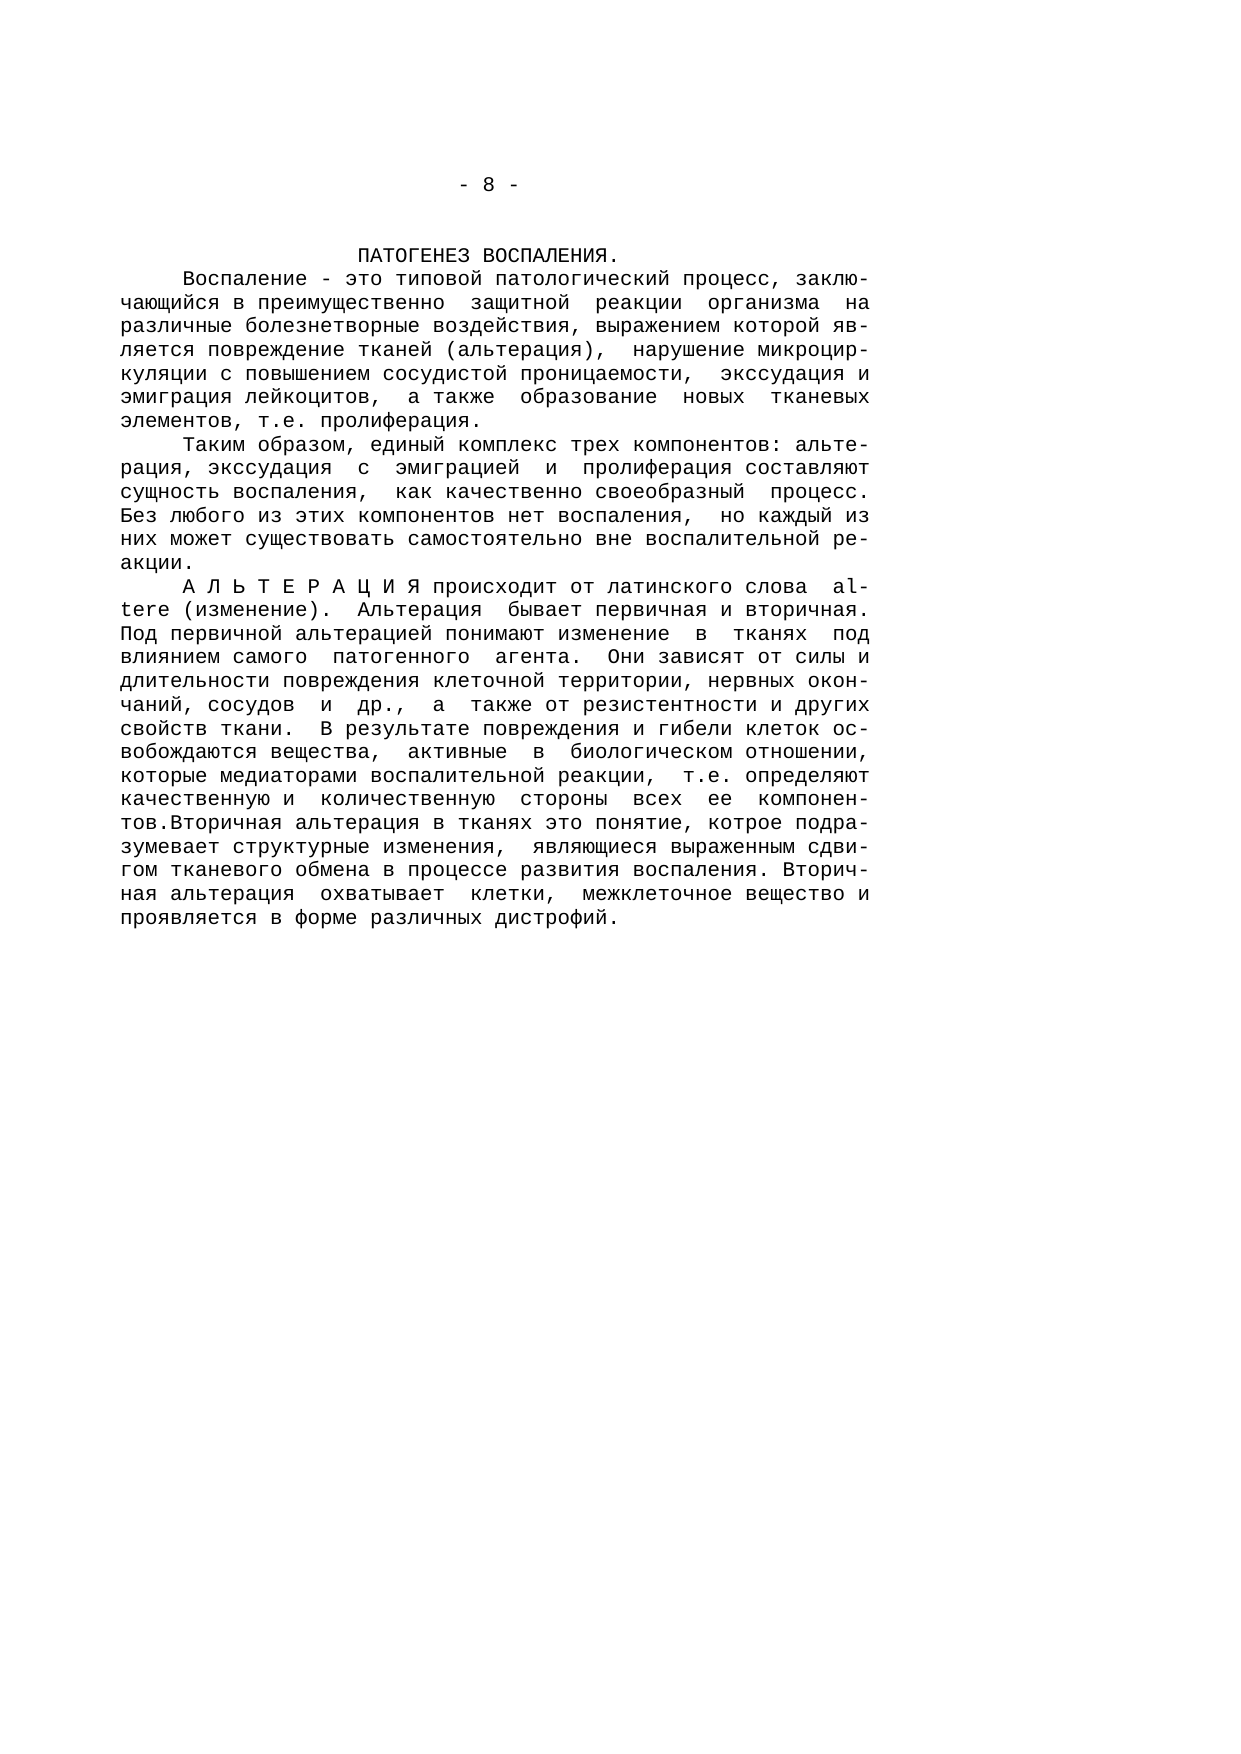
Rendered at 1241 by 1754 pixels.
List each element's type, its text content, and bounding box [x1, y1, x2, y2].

text элементов, т.е. пролиферация. [120, 410, 1120, 434]
text Воспаление - это типовой патологический процесс, заклю- [120, 268, 1120, 292]
text гом тканевого обмена в процессе развития воспаления. Вторич- [120, 859, 1120, 883]
text длительности повреждения клеточной территории, нервных окон- [120, 670, 1120, 694]
text куляции с повышением сосудистой проницаемости, экссудация и [120, 363, 1120, 386]
text которые медиаторами воспалительной реакции, т.е. определяют [120, 765, 1120, 788]
text ляется повреждение тканей (альтерация), нарушение микроцир- [120, 339, 1120, 363]
text различные болезнетворные воздействия, выражением которой яв- [120, 316, 1120, 339]
text эмиграция лейкоцитов, а также образование новых тканевых [120, 386, 1120, 410]
text Под первичной альтерацией понимают изменение в тканях под [120, 623, 1120, 647]
text чаний, сосудов и др., а также от резистентности и других [120, 694, 1120, 717]
text tere (изменение). Альтерация бывает первичная и вторичная. [120, 599, 1120, 623]
text тов.Вторичная альтерация в тканях это понятие, котрое подра- [120, 812, 1120, 836]
text ПАТОГЕНЕЗ ВОСПАЛЕНИЯ. [120, 244, 1120, 268]
text вобождаются вещества, активные в биологическом отношении, [120, 741, 1120, 765]
text зумевает структурные изменения, являющиеся выраженным сдви- [120, 836, 1120, 859]
text качественную и количественную стороны всех ее компонен- [120, 788, 1120, 812]
text ная альтерация охватывает клетки, межклеточное вещество и [120, 883, 1120, 907]
text влиянием самого патогенного агента. Они зависят от силы и [120, 647, 1120, 670]
text акции. [120, 552, 1120, 576]
text сущность воспаления, как качественно своеобразный процесс. [120, 481, 1120, 505]
text проявляется в форме различных дистрофий. [120, 907, 1120, 930]
text чающийся в преимущественно защитной реакции организма на [120, 292, 1120, 316]
text свойств ткани. В результате повреждения и гибели клеток ос- [120, 717, 1120, 741]
text Без любого из этих компонентов нет воспаления, но каждый из [120, 505, 1120, 528]
text А Л Ь Т Е Р А Ц И Я происходит от латинского слова al- [120, 576, 1120, 599]
text Таким образом, единый комплекс трех компонентов: альте- [120, 434, 1120, 457]
text рация, экссудация с эмиграцией и пролиферация составляют [120, 457, 1120, 481]
text - 8 - [120, 174, 1120, 197]
text них может существовать самостоятельно вне воспалительной ре- [120, 528, 1120, 552]
